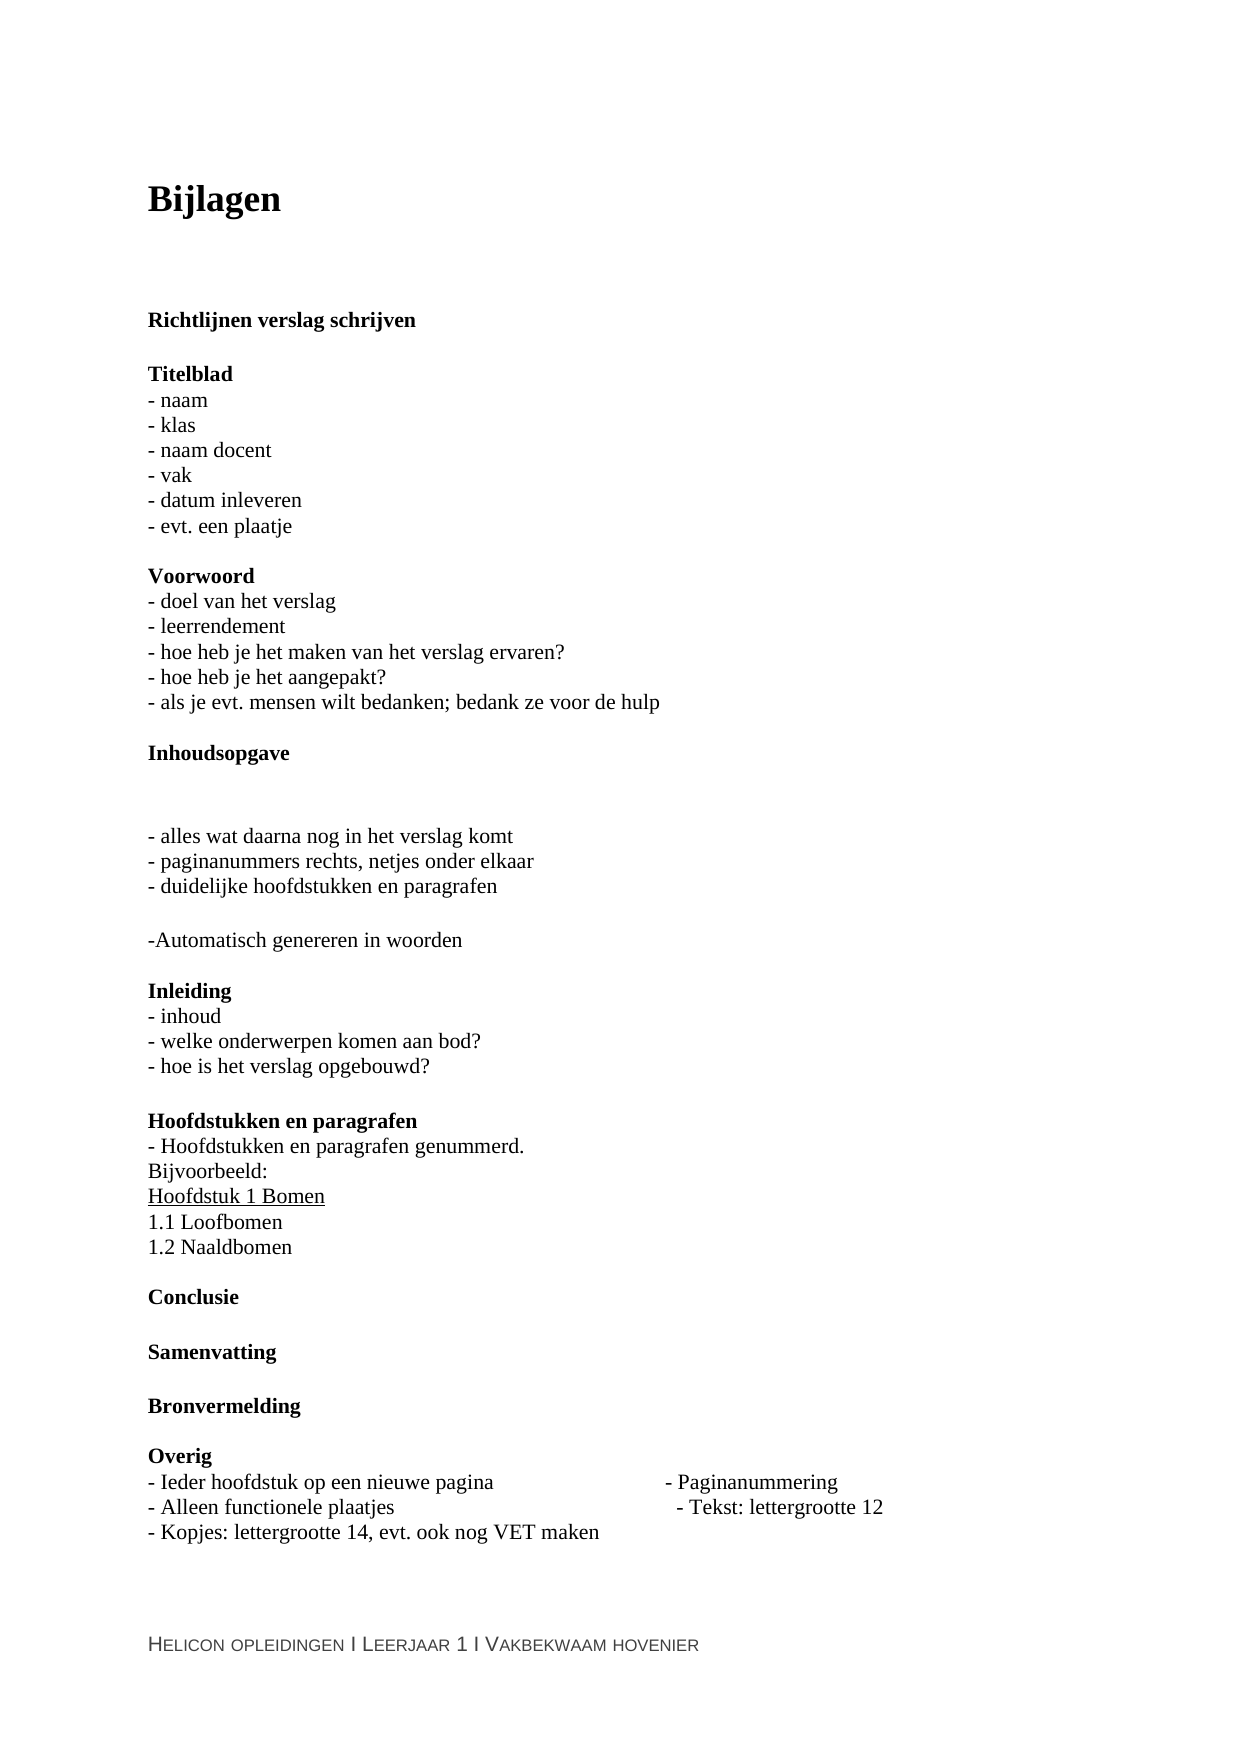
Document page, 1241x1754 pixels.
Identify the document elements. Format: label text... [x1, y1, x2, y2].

text - alles wat daarna nog in het verslag komt - paginanummers rechts, netjes onder elkaar - duidelijke hoofdstukken en paragrafen [148, 794, 1093, 898]
text Samenvatting [148, 1339, 1093, 1364]
text -Automatisch genereren in woorden Inleiding - inhoud - welke onderwerpen komen aan bod? - hoe is het verslag opgebouwd? [148, 927, 1093, 1079]
text Bronvermelding Overig - Ieder hoofdstuk op een nieuwe pagina - Paginanummering - Alleen functionele plaatjes - Tekst: lettergrootte 12 - Kopjes: lettergrootte 14, evt. ook nog VET maken [148, 1393, 1093, 1544]
text Hoofdstukken en paragrafen - Hoofdstukken en paragrafen genummerd. Bijvoorbeeld: Hoofdstuk 1 Bomen 1.1 Loofbomen 1.2 Naaldbomen Conclusie [148, 1108, 1093, 1309]
text Richtlijnen verslag schrijven [148, 307, 1093, 332]
text Bijlagen [148, 177, 1093, 220]
text Titelblad - naam - klas - naam docent - vak - datum inleveren - evt. een plaatje Voorwoord - doel van het verslag - leerrendement - hoe heb je het maken van het verslag ervaren? - hoe heb je het aangepakt? - als je evt. mensen wilt bedanken; bedank ze voor de hulp Inhoudsopgave [148, 361, 1093, 765]
